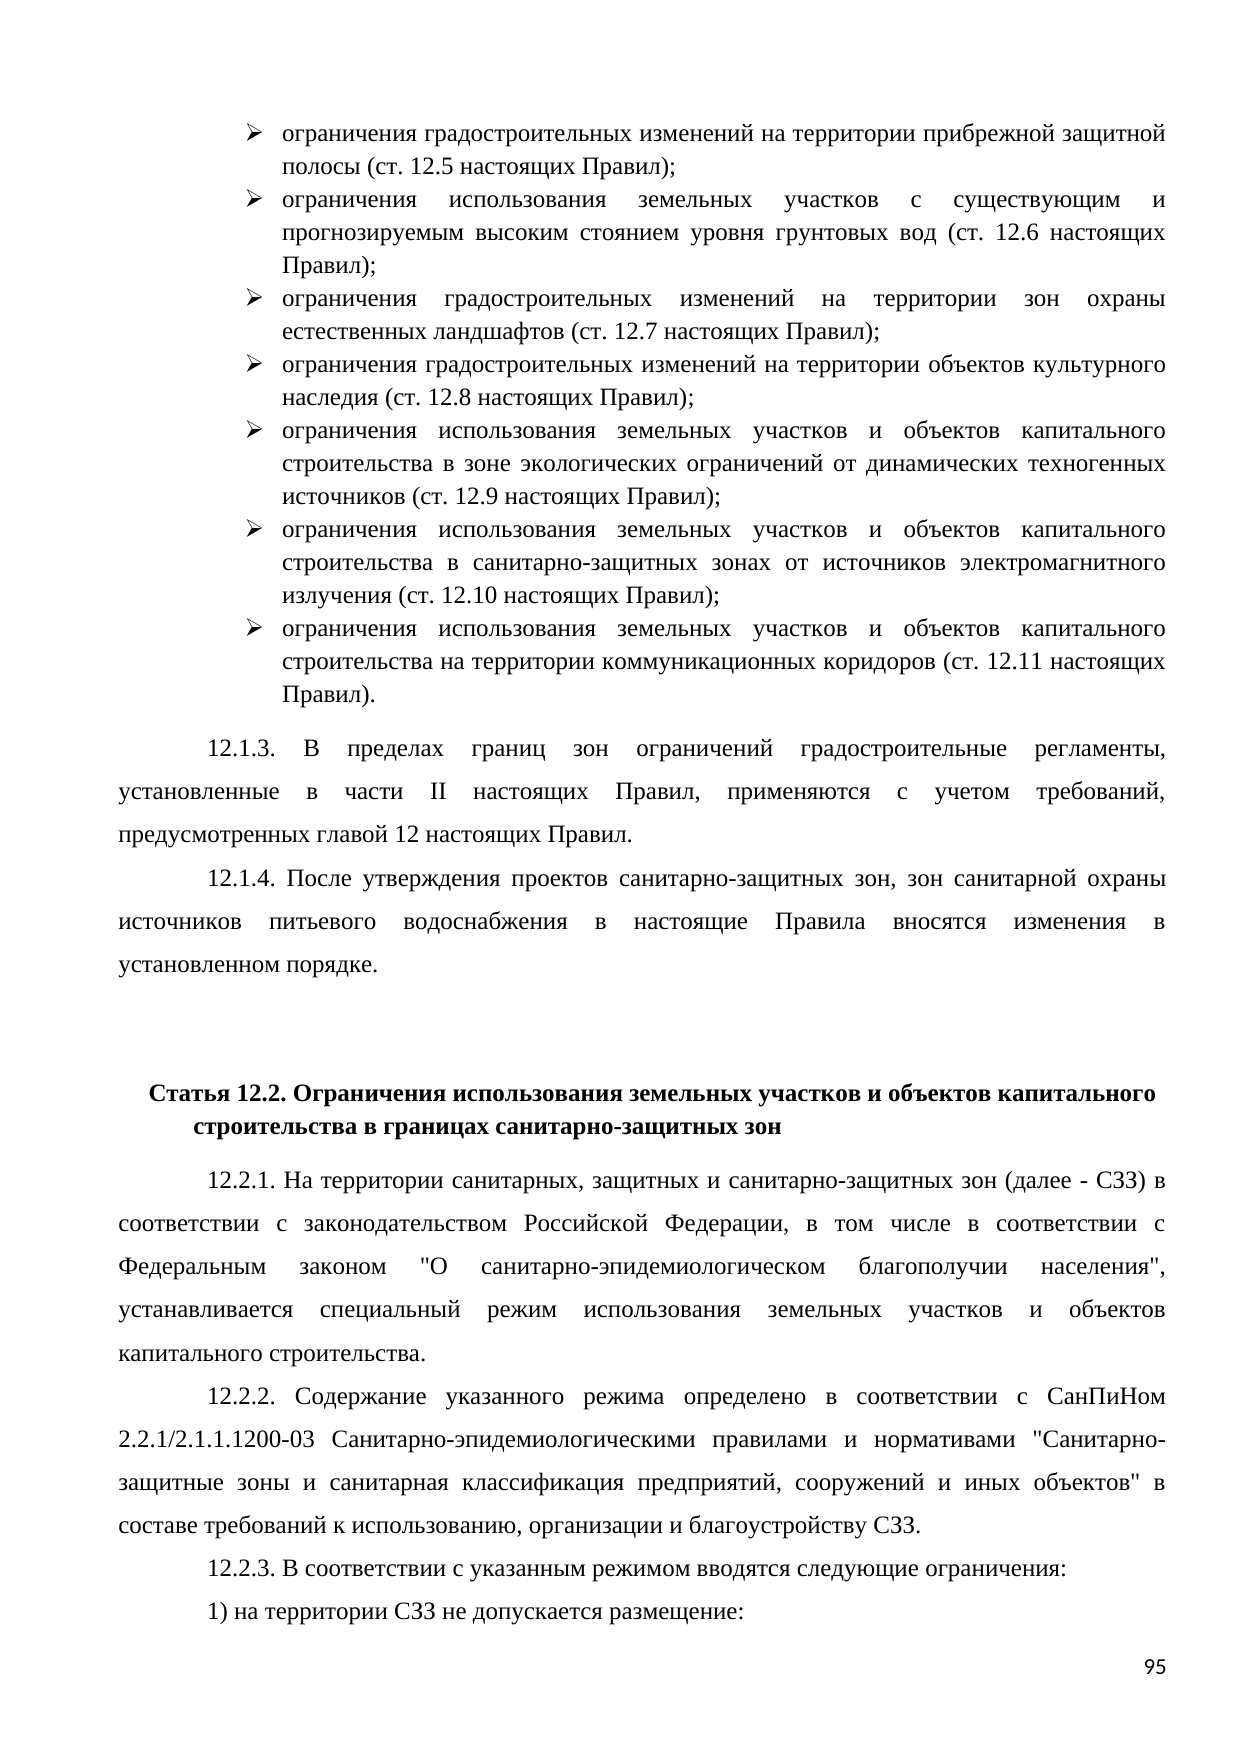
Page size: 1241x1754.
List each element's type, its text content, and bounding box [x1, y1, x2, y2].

list ограничения использования земельных участков и объектов капитального строительства в санитарно-защитных зонах от источников электромагнитного излучения (ст. 12.10 настоящих Правил); [244, 514, 1167, 609]
list ограничения градостроительных изменений на территории прибрежной защитной полосы (ст. 12.5 настоящих Правил); [244, 118, 1167, 180]
list ограничения градостроительных изменений на территории объектов культурного наследия (ст. 12.8 настоящих Правил); [244, 349, 1167, 411]
text 12.2.2. Содержание указанного режима определено в соответствии с СанПиНом 2.2.1/2.1.1.1200-03 Санитарно-эпидемиологическими правилами и нормативами "Санитарно-защитные зоны и санитарная классификация предприятий, сооружений и иных объектов" в составе требований к использованию, организации и благоустройству СЗЗ. [118, 1381, 1167, 1539]
list Ограничения использования земельных участков и объектов капитального строительства в границах санитарно-защитных зон [148, 1078, 1167, 1140]
text 12.1.3. В пределах границ зон ограничений градостроительные регламенты, установленные в части II настоящих Правил, применяются с учетом требований, предусмотренных главой 12 настоящих Правил. [118, 733, 1167, 848]
list ограничения градостроительных изменений на территории зон охраны естественных ландшафтов (ст. 12.7 настоящих Правил); [244, 283, 1167, 345]
list ограничения использования земельных участков и объектов капитального строительства на территории коммуникационных коридоров (ст. 12.11 настоящих Правил). [244, 613, 1167, 708]
text 12.2.1. На территории санитарных, защитных и санитарно-защитных зон (далее - СЗЗ) в соответствии с законодательством Российской Федерации, в том числе в соответствии с Федеральным законом "О санитарно-эпидемиологическом благополучии населения", устанавливается специальный режим использования земельных участков и объектов капитального строительства. [118, 1165, 1167, 1366]
text 1) на территории СЗЗ не допускается размещение: [118, 1596, 1167, 1625]
list ограничения использования земельных участков с существующим и прогнозируемым высоким стоянием уровня грунтовых вод (ст. 12.6 настоящих Правил); [244, 184, 1167, 279]
text 12.1.4. После утверждения проектов санитарно-защитных зон, зон санитарной охраны источников питьевого водоснабжения в настоящие Правила вносятся изменения в установленном порядке. [118, 863, 1167, 978]
list ограничения использования земельных участков и объектов капитального строительства в зоне экологических ограничений от динамических техногенных источников (ст. 12.9 настоящих Правил); [244, 415, 1167, 510]
text 12.2.3. В соответствии с указанным режимом вводятся следующие ограничения: [118, 1553, 1167, 1582]
